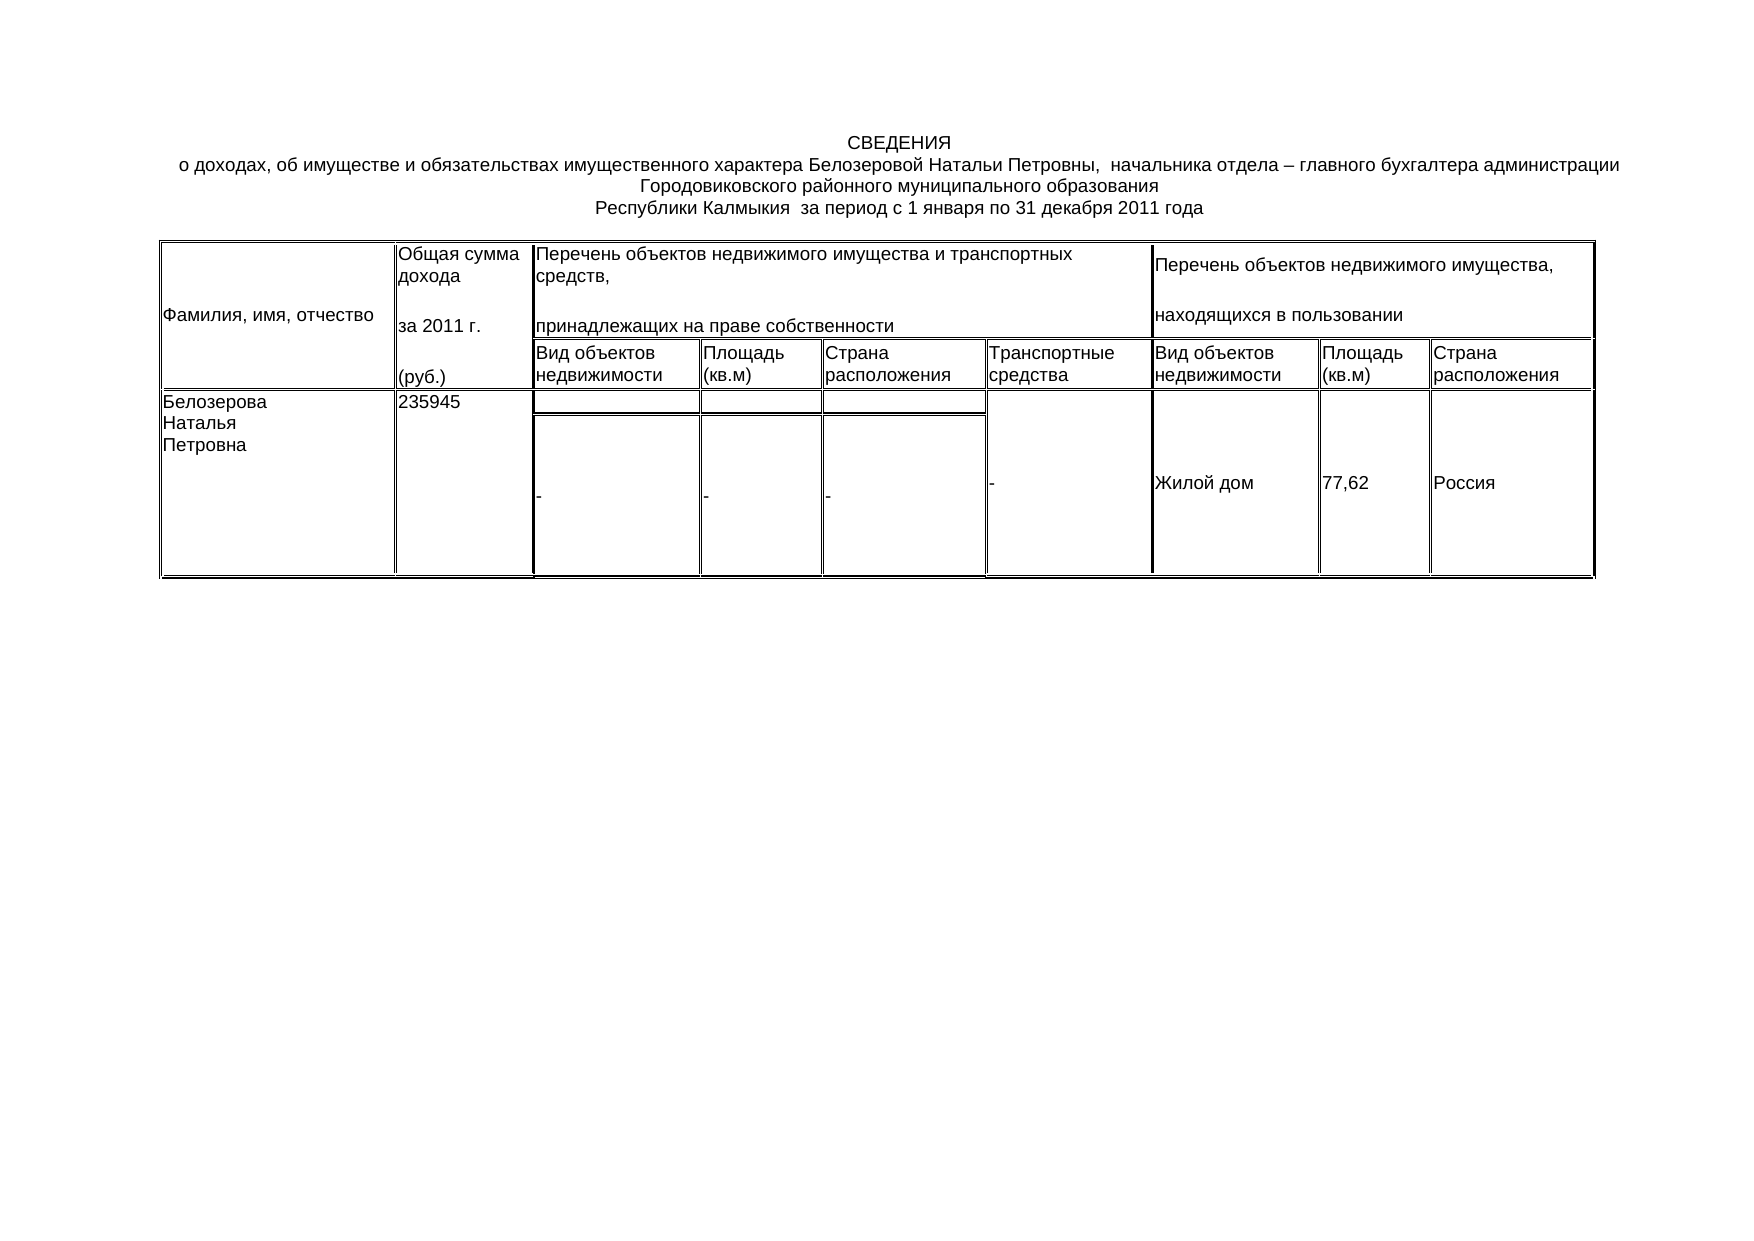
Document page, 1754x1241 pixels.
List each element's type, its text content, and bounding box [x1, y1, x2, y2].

table_cell Жилой дом [1152, 391, 1319, 575]
table_cell [702, 391, 821, 412]
table_cell 77,62 [1320, 391, 1431, 575]
table_cell Транспортные средства [988, 340, 1151, 387]
table_cell [535, 391, 699, 412]
table_cell Страна расположения [1431, 337, 1594, 387]
table_cell - [701, 416, 823, 575]
table_cell 235945 [396, 391, 533, 575]
table_cell Площадь (кв.м) [702, 340, 821, 387]
table_cell Белозерова Наталья Петровна [162, 388, 396, 575]
table_header Общая сумма дохода за 2011 г. (руб.) [396, 243, 533, 387]
table_cell Россия [1431, 388, 1594, 575]
text Республики Калмыкия за период с 1 января по 31 декабря 2011 года [162, 196, 1636, 218]
table_cell Страна расположения [824, 340, 985, 387]
table_cell Вид объектов недвижимости [1154, 340, 1318, 387]
table_cell - [533, 416, 701, 575]
table_header Фамилия, имя, отчество [162, 243, 396, 387]
table_header Перечень объектов недвижимого имущества, находящихся в пользовании [1152, 243, 1593, 337]
table_cell [824, 391, 985, 412]
table_cell Площадь (кв.м) [1321, 340, 1429, 387]
table_cell - [986, 391, 1152, 575]
table_cell Вид объектов недвижимости [535, 340, 699, 387]
text СВЕДЕНИЯ о доходах, об имуществе и обязательствах имущественного характера Белозеровой Натальи Петровны, начальника отдела – главного бухгалтера администрации Городовиковского районного муниципального образования [162, 132, 1636, 196]
table_header Перечень объектов недвижимого имущества и транспортных средств, принадлежащих на праве собственности [533, 243, 1152, 337]
table_cell - [823, 416, 986, 575]
